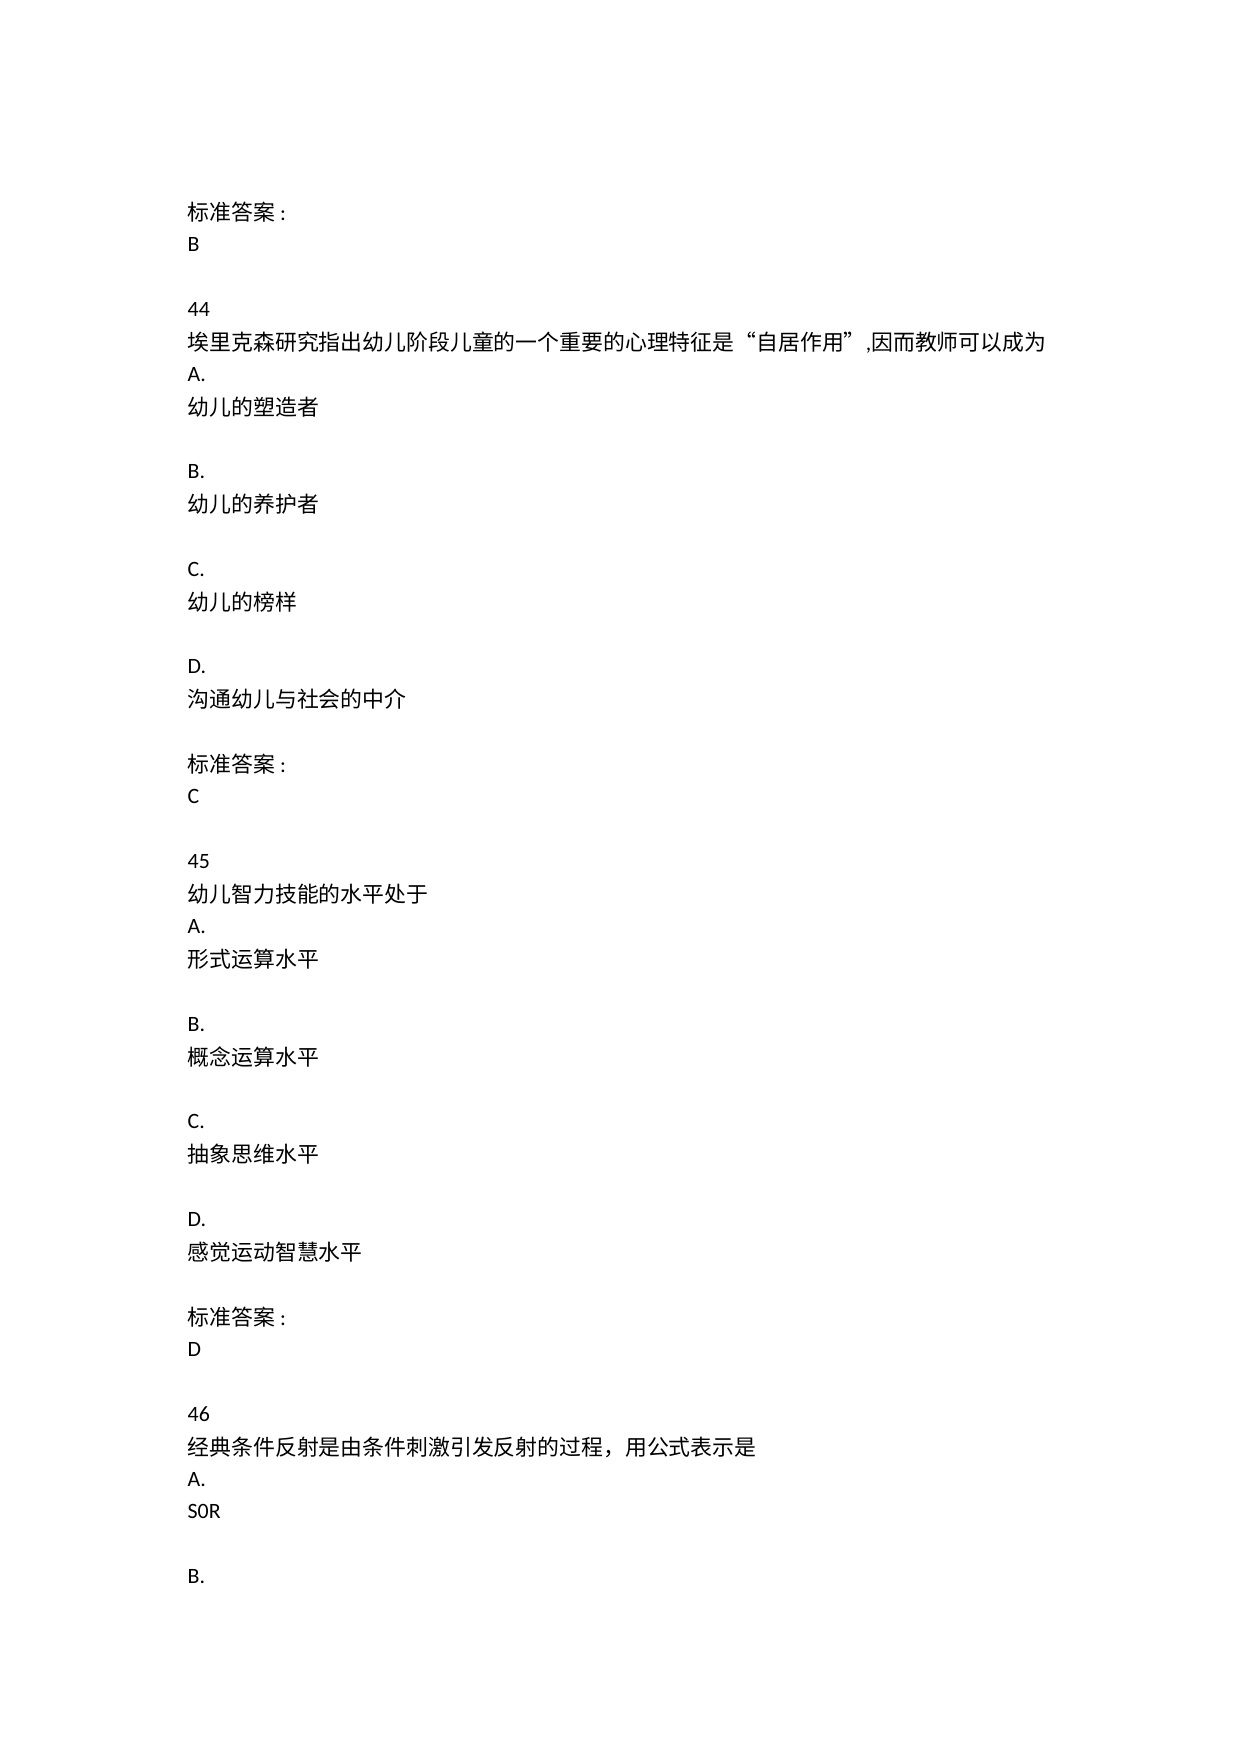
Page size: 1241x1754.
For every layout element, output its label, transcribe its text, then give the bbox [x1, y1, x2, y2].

text 抽象思维水平 [187, 1137, 1053, 1169]
text D. [187, 1202, 1053, 1234]
text 经典条件反射是由条件刺激引发反射的过程，用公式表示是 [187, 1429, 1053, 1462]
text 形式运算水平 [187, 942, 1053, 974]
text A. [187, 909, 1053, 942]
text 沟通幼儿与社会的中介 [187, 682, 1053, 714]
text D [187, 1332, 1053, 1364]
text 埃里克森研究指出幼儿阶段儿童的一个重要的心理特征是“自居作用”,因而教师可以成为 [187, 324, 1053, 357]
text 概念运算水平 [187, 1039, 1053, 1072]
text 幼儿的养护者 [187, 487, 1053, 519]
text A. [187, 357, 1053, 389]
text 幼儿的榜样 [187, 584, 1053, 617]
text D. [187, 649, 1053, 682]
text B. [187, 1007, 1053, 1039]
text B. [187, 1559, 1053, 1592]
text 感觉运动智慧水平 [187, 1234, 1053, 1267]
text 标准答案 : [187, 194, 1053, 227]
text C. [187, 1104, 1053, 1137]
text C. [187, 552, 1053, 584]
text 幼儿的塑造者 [187, 389, 1053, 422]
text 45 [187, 844, 1053, 877]
text C [187, 779, 1053, 812]
text S0R [187, 1494, 1053, 1527]
text 46 [187, 1397, 1053, 1429]
text A. [187, 1462, 1053, 1494]
text B. [187, 454, 1053, 487]
text 幼儿智力技能的水平处于 [187, 877, 1053, 909]
text B [187, 227, 1053, 259]
text 44 [187, 292, 1053, 324]
text 标准答案 : [187, 1299, 1053, 1332]
text 标准答案 : [187, 747, 1053, 779]
